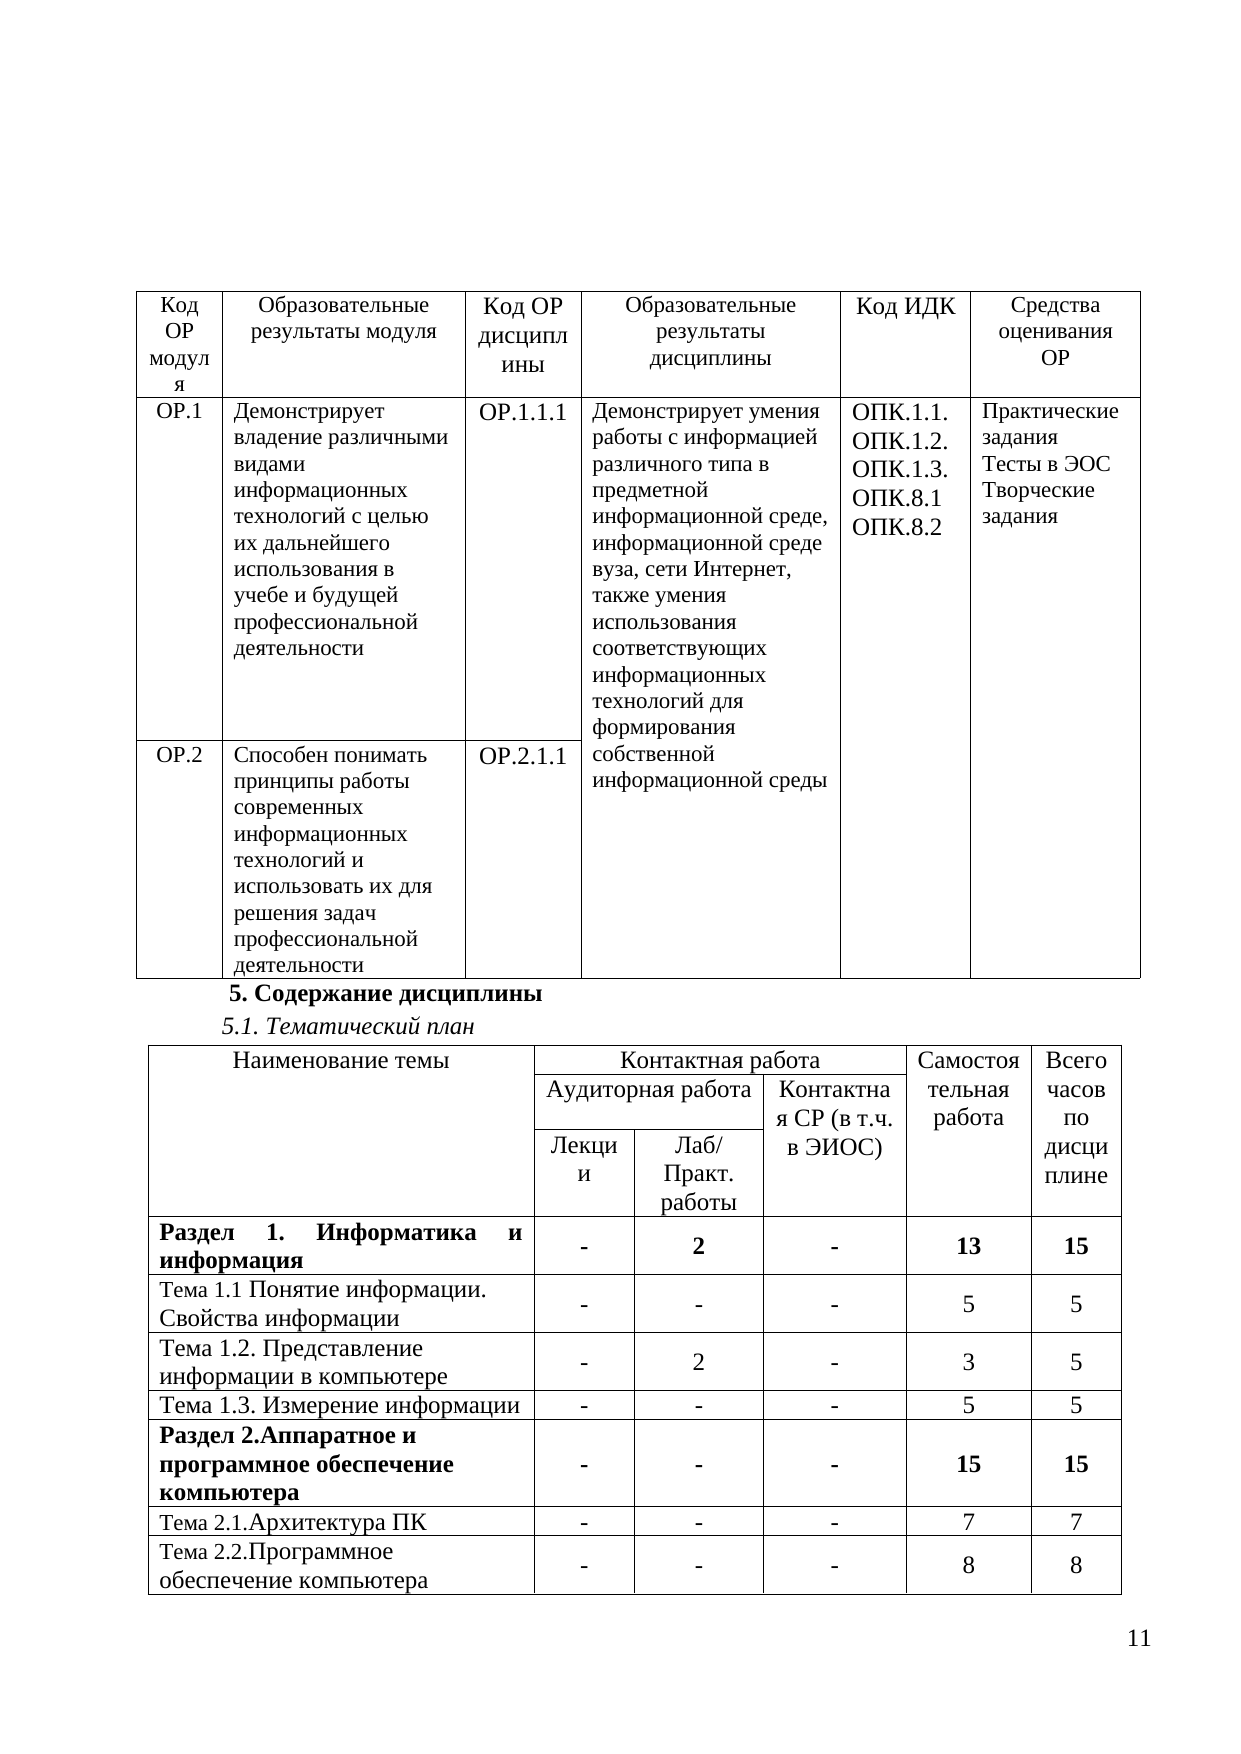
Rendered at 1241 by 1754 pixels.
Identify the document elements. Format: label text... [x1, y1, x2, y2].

table_cell 8 [1032, 1536, 1121, 1593]
table_cell 13 [907, 1217, 1031, 1274]
table_cell ОПК.1.1. ОПК.1.2. ОПК.1.3. ОПК.8.1 ОПК.8.2 [841, 398, 970, 978]
table_cell - [635, 1420, 763, 1506]
table_cell Тема 2.1.Архитектура ПК [149, 1507, 534, 1535]
table_cell - [764, 1391, 906, 1419]
table_cell ОР.1.1.1 [466, 398, 581, 740]
table_cell 15 [1032, 1420, 1121, 1506]
table_cell 7 [907, 1507, 1031, 1535]
table_cell Тема 1.2. Представление информации в компьютере [149, 1333, 534, 1390]
table_cell 5 [1032, 1333, 1121, 1390]
table_cell Тема 2.2.Программное обеспечение компьютера [149, 1536, 534, 1593]
table_header Контактная работа [535, 1046, 906, 1074]
table_header Образовательные результаты дисциплины [582, 292, 840, 397]
table_cell 3 [907, 1333, 1031, 1390]
table_cell 2 [635, 1333, 763, 1390]
table_cell - [535, 1391, 634, 1419]
table_cell ОР.2.1.1 [466, 741, 581, 978]
table_cell 8 [907, 1536, 1031, 1593]
table_header Наименование темы [149, 1046, 534, 1216]
table_cell - [535, 1275, 634, 1332]
table_cell ОР.2 [137, 741, 222, 978]
table_cell Тема 1.1 Понятие информации. Свойства информации [149, 1275, 534, 1332]
table_header Образовательные результаты модуля [223, 292, 465, 397]
table_cell Контактная СР (в т.ч. в ЭИОС) [764, 1075, 906, 1216]
table_cell Аудиторная работа [535, 1075, 763, 1129]
table_cell Демонстрирует владение различными видами информационных технологий с целью их дальнейшего использования в учебе и будущей профессиональной деятельности [223, 398, 465, 740]
table_cell Тема 1.3. Измерение информации [149, 1391, 534, 1419]
table_cell - [635, 1391, 763, 1419]
table_cell 7 [1032, 1507, 1121, 1535]
table_cell Лаб/Практ. работы [635, 1130, 763, 1216]
table_cell - [764, 1507, 906, 1535]
text 5. Содержание дисциплины [148, 978, 1152, 1007]
table_cell - [764, 1333, 906, 1390]
table_cell - [764, 1536, 906, 1593]
table_cell - [535, 1536, 634, 1593]
table_header Самостоятельная работа [907, 1046, 1031, 1216]
table_cell - [764, 1275, 906, 1332]
table_cell Способен понимать принципы работы современных информационных технологий и использовать их для решения задач профессиональной деятельности [223, 741, 465, 978]
table_cell - [535, 1420, 634, 1506]
table_cell Демонстрирует умения работы с информацией различного типа в предметной информационной среде, информационной среде вуза, сети Интернет, также умения использования соответствующих информационных технологий для формирования собственной информационной среды [582, 398, 840, 978]
table_cell Раздел 1. Информатика и информация [149, 1217, 534, 1274]
table_cell Практические задания Тесты в ЭОС Творческие задания [971, 398, 1140, 978]
table_cell - [764, 1217, 906, 1274]
table_cell Лекции [535, 1130, 634, 1216]
text 5.1. Тематический план [148, 1011, 1152, 1040]
table_cell 5 [907, 1275, 1031, 1332]
table_cell - [535, 1333, 634, 1390]
table_cell 15 [1032, 1217, 1121, 1274]
table_cell 5 [1032, 1391, 1121, 1419]
table_header Код ОР дисциплины [466, 292, 581, 397]
table_cell - [635, 1536, 763, 1593]
table_header Средства оценивания ОР [971, 292, 1140, 397]
table_header Код ОР модуля [137, 292, 222, 397]
table_cell 15 [907, 1420, 1031, 1506]
table_cell ОР.1 [137, 398, 222, 740]
table_cell - [764, 1420, 906, 1506]
table_cell Раздел 2.Аппаратное и программное обеспечение компьютера [149, 1420, 534, 1506]
table_cell - [635, 1507, 763, 1535]
table_cell 5 [907, 1391, 1031, 1419]
table_cell - [535, 1217, 634, 1274]
table_cell - [535, 1507, 634, 1535]
table_cell 5 [1032, 1275, 1121, 1332]
table_header Код ИДК [841, 292, 970, 397]
table_header Всего часов по дисциплине [1032, 1046, 1121, 1216]
table_cell 2 [635, 1217, 763, 1274]
table_cell - [635, 1275, 763, 1332]
